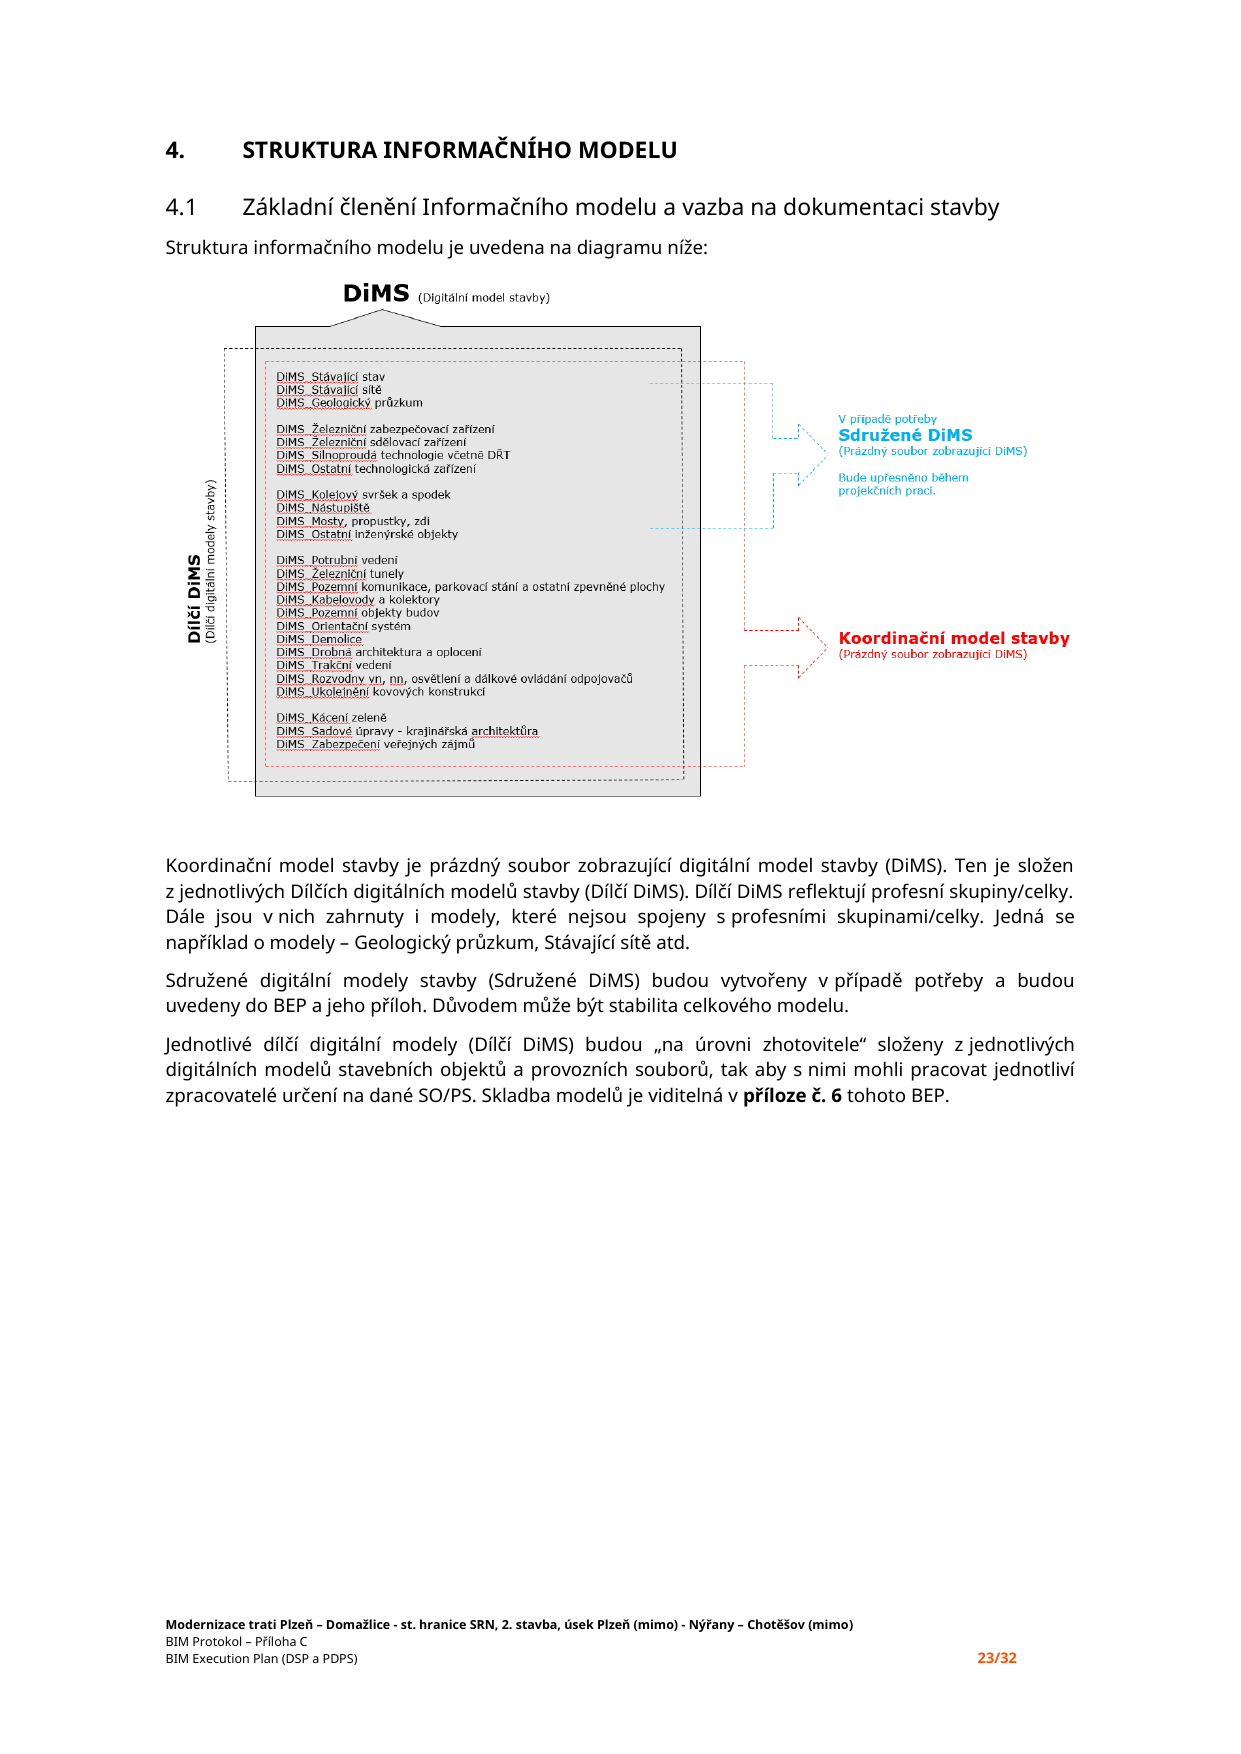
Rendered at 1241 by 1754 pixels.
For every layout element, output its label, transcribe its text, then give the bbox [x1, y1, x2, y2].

text Jednotlivé dílčí digitální modely (Dílčí DiMS) budou „na úrovni zhotovitele“ složeny z jednotlivých digitálních modelů stavebních objektů a provozních souborů, tak aby s nimi mohli pracovat jednotliví zpracovatelé určení na dané SO/PS. Skladba modelů je viditelná v příloze č. 6 tohoto BEP. [165, 1031, 1075, 1107]
text Sdružené digitální modely stavby (Sdružené DiMS) budou vytvořeny v případě potřeby a budou uvedeny do BEP a jeho příloh. Důvodem může být stabilita celkového modelu. [165, 967, 1075, 1018]
text Koordinační model stavby je prázdný soubor zobrazující digitální model stavby (DiMS). Ten je složen z jednotlivých Dílčích digitálních modelů stavby (Dílčí DiMS). Dílčí DiMS reflektují profesní skupiny/celky. Dále jsou v nich zahrnuty i modely, které nejsou spojeny s profesními skupinami/celky. Jedná se například o modely – Geologický průzkum, Stávající sítě atd. [165, 853, 1075, 955]
text Struktura informačního modelu je uvedena na diagramu níže: [165, 234, 1075, 260]
picture [165, 272, 1075, 803]
subtitle Základní členění Informačního modelu a vazba na dokumentaci stavby [165, 191, 1075, 222]
subtitle Struktura informačního modelu [165, 134, 1075, 166]
